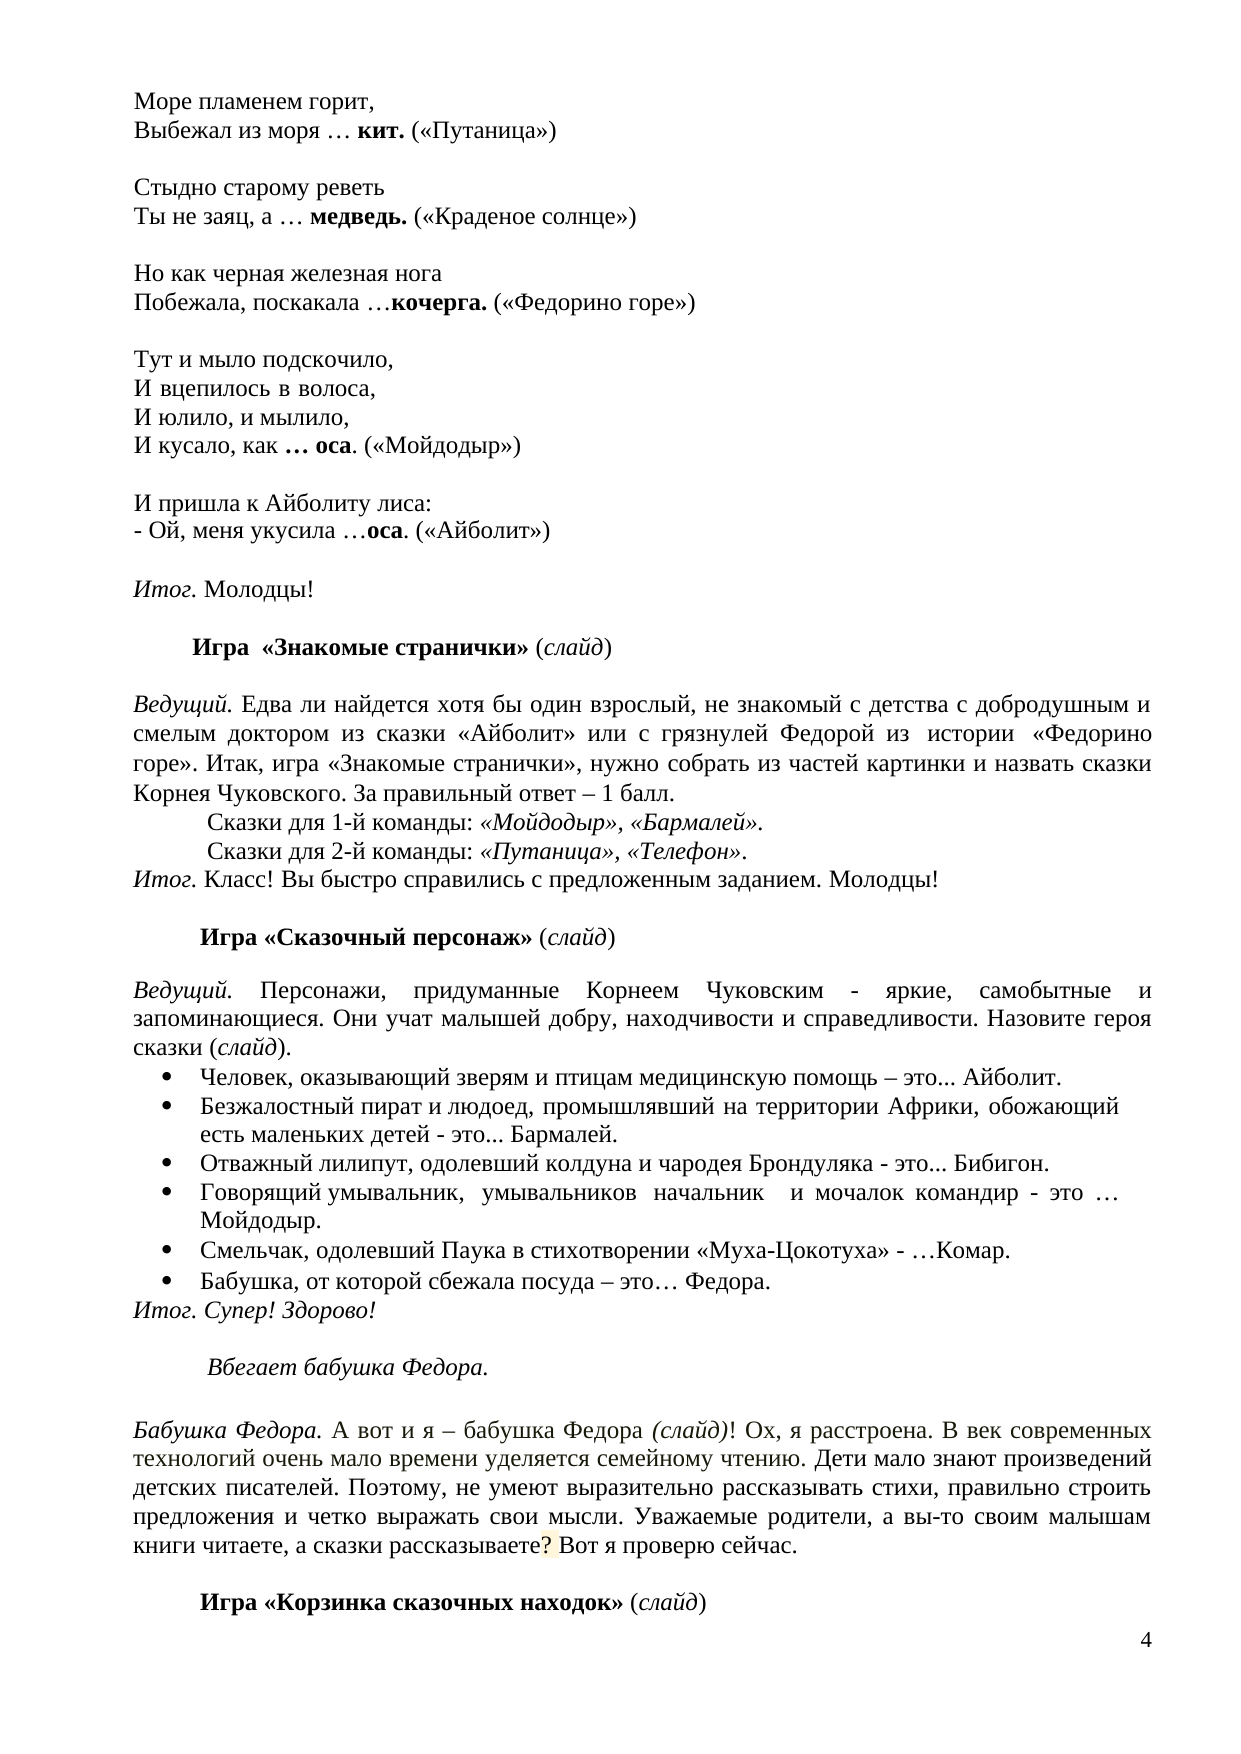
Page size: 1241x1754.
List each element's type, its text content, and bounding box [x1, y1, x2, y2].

text Ведущий. Едва ли найдется хотя бы один взрослый, не знакомый с детства с добродушным и смелым доктором из сказки «Айболит» или с грязнулей Федорой из истории «Федорино горе». Итак, игра «Знакомые странички», нужно собрать из частей картинки и назвать сказки Корнея Чуковского. За правильный ответ – 1 балл. [133, 689, 1152, 807]
list Человек, оказывающий зверям и птицам медицинскую помощь – это... Айболит. [162, 1061, 1196, 1092]
list Смельчак, одолевший Паука в стихотворении «Муха-Цокотуха» - …Комар. [162, 1234, 1196, 1265]
text Итог. Класс! Вы быстро справились с предложенным заданием. Молодцы! [133, 864, 1196, 893]
text Сказки для 1-й команды: «Мойдодыр», «Бармалей». [207, 807, 1196, 836]
text Ведущий. Персонажи, придуманные Корнеем Чуковским - яркие, самобытные и запоминающиеся. Они учат малышей добру, находчивости и справедливости. Назовите героя сказки (слайд). [133, 975, 1152, 1061]
text Итог. Молодцы! [133, 574, 1196, 603]
text Итог. Супер! Здорово! [133, 1295, 1196, 1324]
text Игра «Знакомые странички» (слайд) [192, 632, 1196, 661]
text Бабушка Федора. А вот и я – бабушка Федора (слайд)! Ох, я расстроена. В век современных технологий очень мало времени уделяется семейному чтению. Дети мало знают произведений детских писателей. Поэтому, не умеют выразительно рассказывать стихи, правильно строить предложения и четко выражать свои мысли. Уважаемые родители, а вы-то своим малышам книги читаете, а сказки рассказываете? Вот я проверю сейчас. [133, 1415, 1152, 1558]
list Отважный лилипут, одолевший колдуна и чародея Брондуляка - это... Бибигон. [162, 1148, 1196, 1177]
list Безжалостный пират и людоед, промышлявший на территории Африки, обожающий есть маленьких детей - это... Бармалей. [162, 1092, 1152, 1148]
table_cell Но как черная железная нога Побежала, поскакала …кочерга. («Федорино горе») [113, 245, 716, 331]
text Игра «Сказочный персонаж» (слайд) [200, 922, 1196, 951]
table_cell Стыдно старому реветь Ты не заяц, а … медведь. («Краденое солнце») [113, 159, 716, 245]
text Вбегает бабушка Федора. [207, 1352, 1196, 1381]
text Сказки для 2-й команды: «Путаница», «Телефон». [207, 836, 1196, 864]
list Говорящий умывальник, умывальников начальник и мочалок командир - это … Мойдодыр. [162, 1178, 1152, 1234]
table_cell И пришла к Айболиту лиса: - Ой, меня укусила …оса. («Айболит») [113, 475, 716, 546]
list Бабушка, от которой сбежала посуда – это… Федора. [162, 1265, 1196, 1295]
text Игра «Корзинка сказочных находок» (слайд) [200, 1587, 1196, 1616]
table_header Море пламенем горит, Выбежал из моря … кит. («Путаница») [113, 88, 716, 159]
table_cell Тут и мыло подскочило, И вцепилось в волоса, И юлило, и мылило, И кусало, как … оса. («Мойдодыр») [113, 331, 716, 475]
